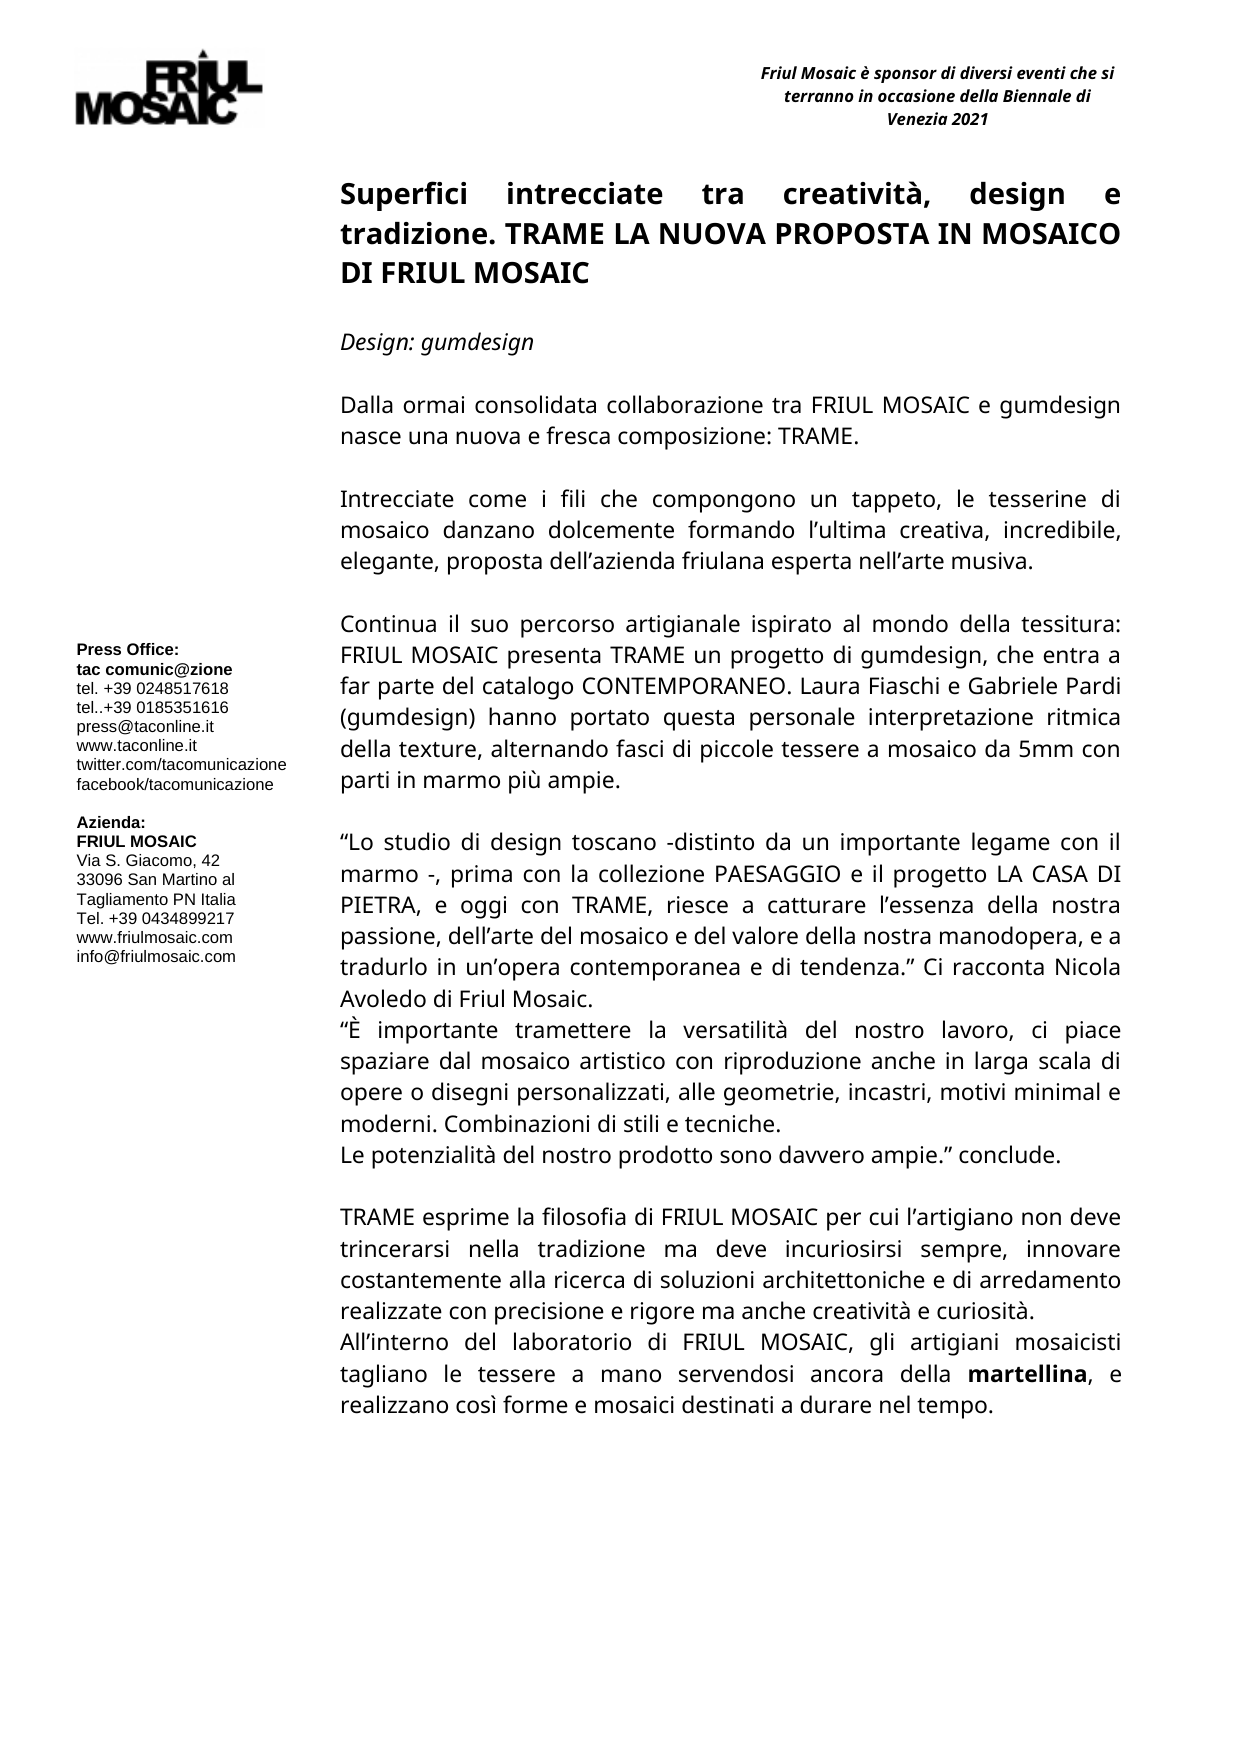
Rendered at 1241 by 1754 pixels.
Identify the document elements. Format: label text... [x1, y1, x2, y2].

text Intrecciate come i fili che compongono un tappeto, le tesserine di mosaico danzano dolcemente formando l’ultima creativa, incredibile, elegante, proposta dell’azienda friulana esperta nell’arte musiva. [340, 483, 1122, 576]
text “Lo studio di design toscano -distinto da un importante legame con il marmo -, prima con la collezione PAESAGGIO e il progetto LA CASA DI PIETRA, e oggi con TRAME, riesce a catturare l’essenza della nostra passione, dell’arte del mosaico e del valore della nostra manodopera, e a tradurlo in un’opera contemporanea e di tendenza.” Ci racconta Nicola Avoledo di Friul Mosaic. [340, 826, 1122, 1014]
picture [73, 46, 266, 128]
text Continua il suo percorso artigianale ispirato al mondo della tessitura: FRIUL MOSAIC presenta TRAME un progetto di gumdesign, che entra a far parte del catalogo CONTEMPORANEO. Laura Fiaschi e Gabriele Pardi (gumdesign) hanno portato questa personale interpretazione ritmica della texture, alternando fasci di piccole tessere a mosaico da 5mm con parti in marmo più ampie. [340, 608, 1122, 795]
text All’interno del laboratorio di FRIUL MOSAIC, gli artigiani mosaicisti tagliano le tessere a mano servendosi ancora della martellina, e realizzano così forme e mosaici destinati a durare nel tempo. [340, 1326, 1122, 1420]
text Superfici intrecciate tra creatività, design e tradizione. TRAME LA NUOVA PROPOSTA IN MOSAICO DI FRIUL MOSAIC [340, 173, 1122, 292]
text Dalla ormai consolidata collaborazione tra FRIUL MOSAIC e gumdesign nasce una nuova e fresca composizione: TRAME. [340, 389, 1122, 451]
text TRAME esprime la filosofia di FRIUL MOSAIC per cui l’artigiano non deve trincerarsi nella tradizione ma deve incuriosirsi sempre, innovare costantemente alla ricerca di soluzioni architettoniche e di arredamento realizzate con precisione e rigore ma anche creatività e curiosità. [340, 1201, 1122, 1326]
text Design: gumdesign [340, 326, 1122, 358]
text “È importante tramettere la versatilità del nostro lavoro, ci piace spaziare dal mosaico artistico con riproduzione anche in larga scala di opere o disegni personalizzati, alle geometrie, incastri, motivi minimal e moderni. Combinazioni di stili e tecniche. [340, 1014, 1122, 1139]
text Le potenzialità del nostro prodotto sono davvero ampie.” conclude. [340, 1139, 1122, 1170]
